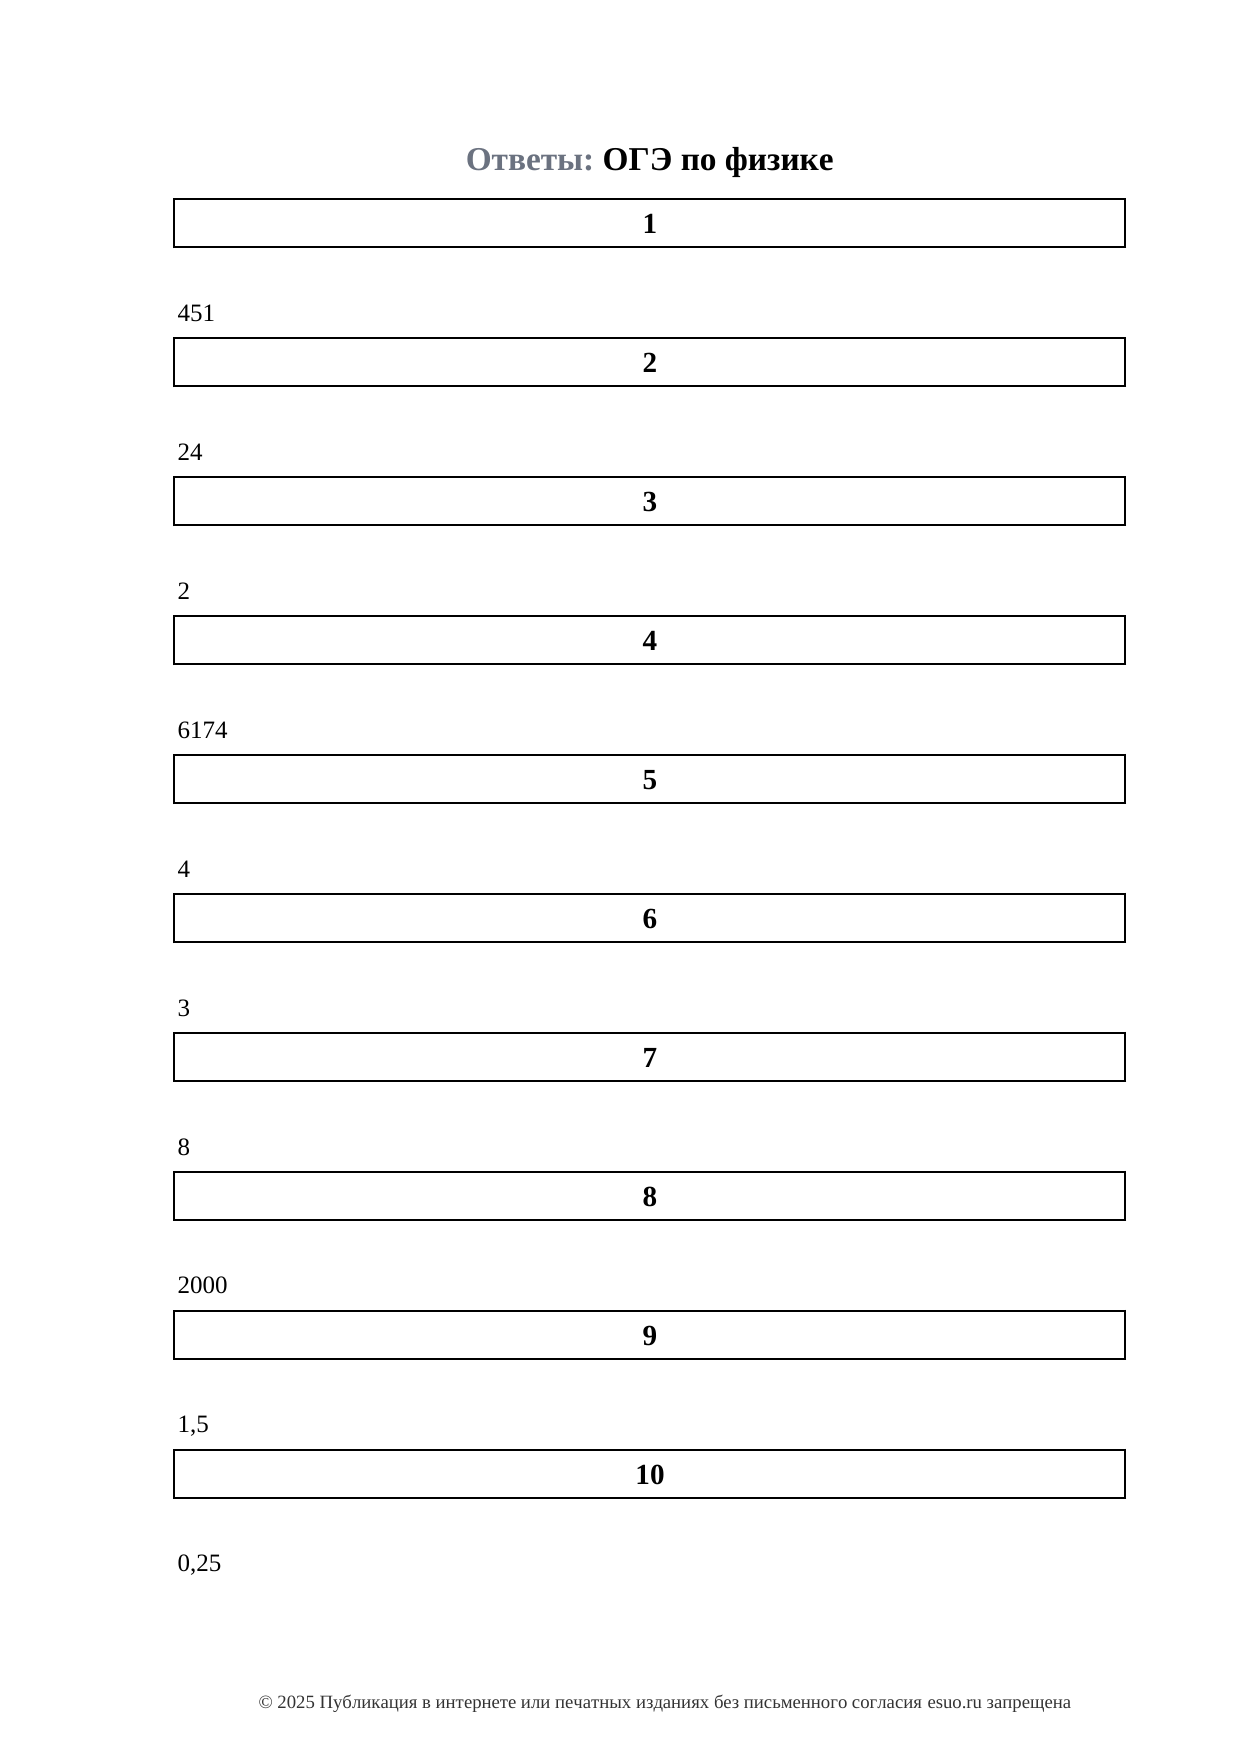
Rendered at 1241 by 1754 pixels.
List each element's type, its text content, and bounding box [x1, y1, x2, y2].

subtitle Ответы: ОГЭ по физике [177, 139, 1122, 177]
subtitle 6 [175, 895, 1124, 941]
text 24 [177, 437, 1122, 466]
subtitle 3 [175, 478, 1124, 524]
text 8 [177, 1132, 1122, 1160]
subtitle 7 [175, 1034, 1124, 1080]
text 4 [177, 854, 1122, 882]
subtitle 2 [175, 339, 1124, 385]
text 1,5 [177, 1409, 1122, 1438]
text 2 [177, 576, 1122, 604]
subtitle 4 [175, 617, 1124, 663]
subtitle 1 [175, 200, 1124, 246]
text 2000 [177, 1271, 1122, 1299]
text 451 [177, 298, 1122, 327]
subtitle 10 [175, 1451, 1124, 1497]
text 3 [177, 993, 1122, 1021]
subtitle 8 [175, 1173, 1124, 1219]
subtitle 5 [175, 756, 1124, 802]
subtitle 9 [175, 1312, 1124, 1358]
text 6174 [177, 715, 1122, 743]
text 0,25 [177, 1548, 1122, 1577]
